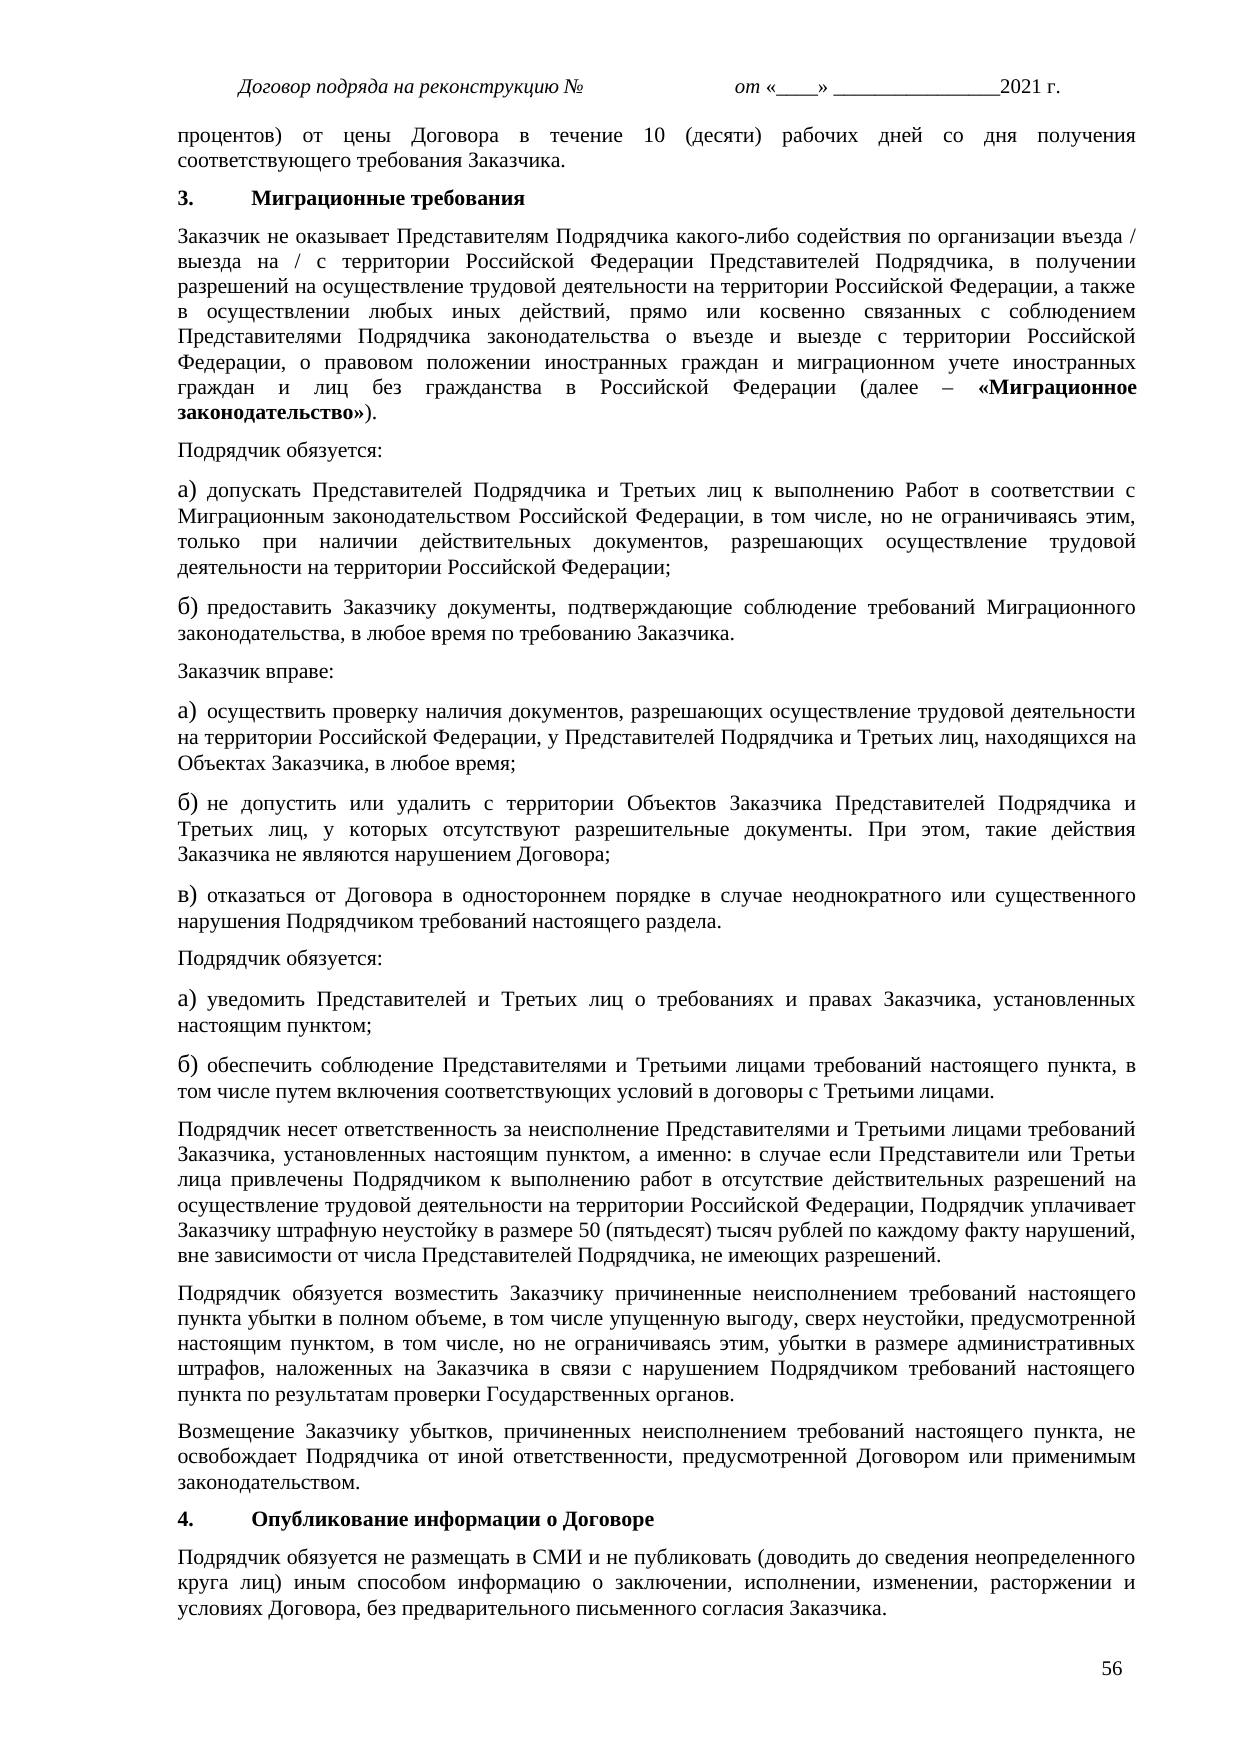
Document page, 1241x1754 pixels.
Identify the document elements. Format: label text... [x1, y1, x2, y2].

list Опубликование информации о Договоре [177, 1506, 1137, 1532]
text Подрядчик обязуется не размещать в СМИ и не публиковать (доводить до сведения неопределенного круга лиц) иным способом информацию о заключении, исполнении, изменении, расторжении и условиях Договора, без предварительного письменного согласия Заказчика. [177, 1544, 1137, 1620]
text Подрядчик обязуется: [177, 945, 1137, 971]
text Подрядчик несет ответственность за неисполнение Представителями и Третьими лицами требований Заказчика, установленных настоящим пунктом, а именно: в случае если Представители или Третьи лица привлечены Подрядчиком к выполнению работ в отсутствие действительных разрешений на осуществление трудовой деятельности на территории Российской Федерации, Подрядчик уплачивает Заказчику штрафную неустойку в размере 50 (пятьдесят) тысяч рублей по каждому факту нарушений, вне зависимости от числа Представителей Подрядчика, не имеющих разрешений. [177, 1116, 1137, 1267]
list Миграционные требования [177, 185, 1137, 210]
list допускать Представителей Подрядчика и Третьих лиц к выполнению Работ в соответствии с Миграционным законодательством Российской Федерации, в том числе, но не ограничиваясь этим, только при наличии действительных документов, разрешающих осуществление трудовой деятельности на территории Российской Федерации; [177, 474, 1137, 579]
list отказаться от Договора в одностороннем порядке в случае неоднократного или существенного нарушения Подрядчиком требований настоящего раздела. [177, 879, 1137, 933]
text Возмещение Заказчику убытков, причиненных неисполнением требований настоящего пункта, не освобождает Подрядчика от иной ответственности, предусмотренной Договором или применимым законодательством. [177, 1418, 1137, 1494]
text Подрядчик обязуется: [177, 437, 1137, 462]
list предоставить Заказчику документы, подтверждающие соблюдение требований Миграционного законодательства, в любое время по требованию Заказчика. [177, 591, 1137, 645]
list не допустить или удалить с территории Объектов Заказчика Представителей Подрядчика и Третьих лиц, у которых отсутствуют разрешительные документы. При этом, такие действия Заказчика не являются нарушением Договора; [177, 787, 1137, 866]
text Заказчик вправе: [177, 658, 1137, 683]
list уведомить Представителей и Третьих лиц о требованиях и правах Заказчика, установленных настоящим пунктом; [177, 983, 1137, 1037]
text Подрядчик обязуется возместить Заказчику причиненные неисполнением требований настоящего пункта убытки в полном объеме, в том числе упущенную выгоду, сверх неустойки, предусмотренной настоящим пунктом, в том числе, но не ограничиваясь этим, убытки в размере административных штрафов, наложенных на Заказчика в связи с нарушением Подрядчиком требований настоящего пункта по результатам проверки Государственных органов. [177, 1280, 1137, 1406]
list осуществить проверку наличия документов, разрешающих осуществление трудовой деятельности на территории Российской Федерации, у Представителей Подрядчика и Третьих лиц, находящихся на Объектах Заказчика, в любое время; [177, 696, 1137, 775]
text Заказчик не оказывает Представителям Подрядчика какого-либо содействия по организации въезда / выезда на / с территории Российской Федерации Представителей Подрядчика, в получении разрешений на осуществление трудовой деятельности на территории Российской Федерации, а также в осуществлении любых иных действий, прямо или косвенно связанных с соблюдением Представителями Подрядчика законодательства о въезде и выезде с территории Российской Федерации, о правовом положении иностранных граждан и миграционном учете иностранных граждан и лиц без гражданства в Российской Федерации (далее – «Миграционное законодательство»). [177, 223, 1137, 424]
list обеспечить соблюдение Представителями и Третьими лицами требований настоящего пункта, в том числе путем включения соответствующих условий в договоры с Третьими лицами. [177, 1049, 1137, 1103]
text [177, 122, 1137, 172]
